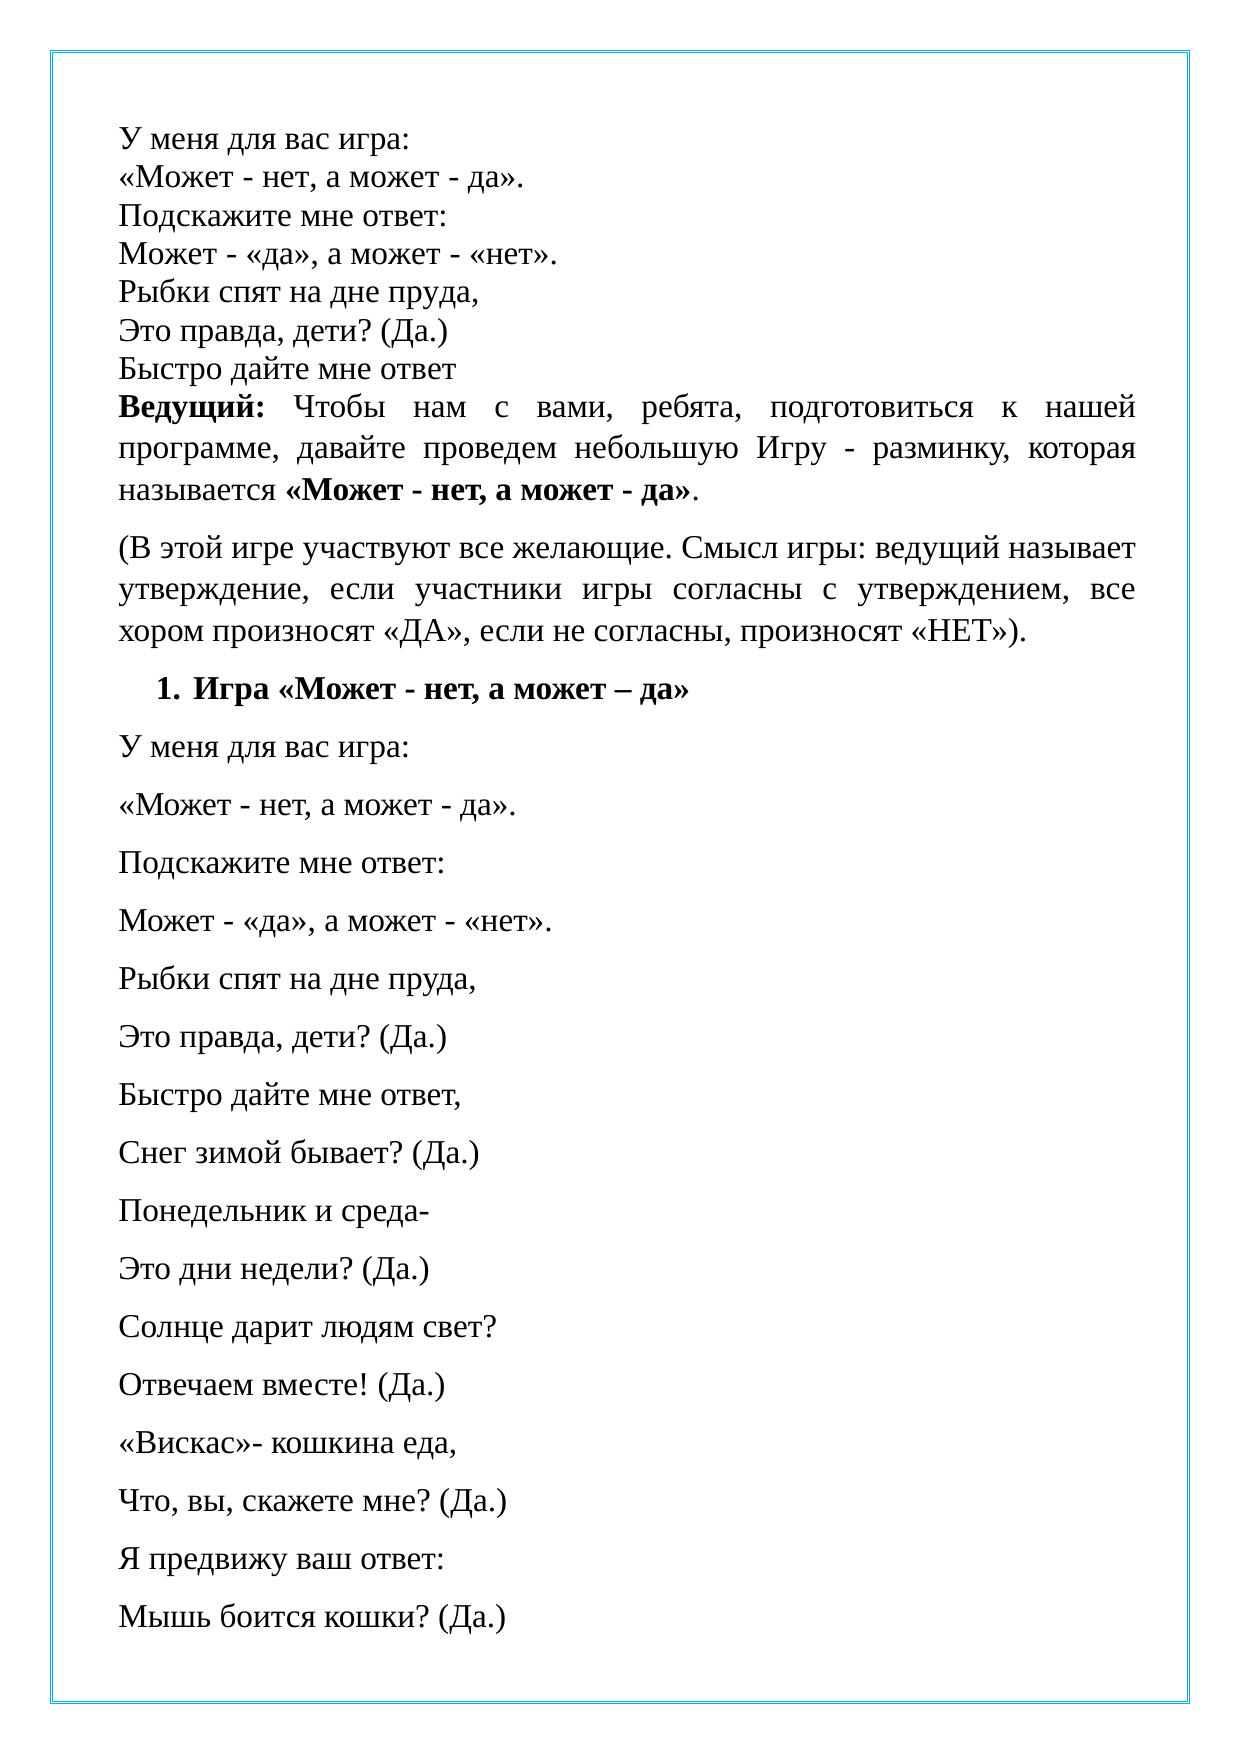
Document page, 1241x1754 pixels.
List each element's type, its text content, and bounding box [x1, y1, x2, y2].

text Это правда, дети? (Да.) [118, 310, 1137, 348]
text У меня для вас игра: [118, 726, 1137, 764]
text Отвечаем вместе! (Да.) [118, 1364, 1137, 1402]
text Я предвижу ваш ответ: [118, 1538, 1137, 1577]
text Может - «да», а может - «нет». [118, 900, 1137, 938]
text Солнце дарит людям свет? [118, 1306, 1137, 1344]
text Снег зимой бывает? (Да.) [118, 1132, 1137, 1170]
text Мышь боится кошки? (Да.) [118, 1596, 1137, 1634]
text Быстро дайте мне ответ [118, 348, 1137, 386]
text Рыбки спят на дне пруда, [118, 271, 1137, 310]
text У меня для вас игра: [118, 118, 1137, 156]
text «Может - нет, а может - да». [118, 156, 1137, 195]
text Подскажите мне ответ: [118, 842, 1137, 880]
text Подскажите мне ответ: [118, 195, 1137, 233]
text «Вискас»- кошкина еда, [118, 1422, 1137, 1461]
text «Может - нет, а может - да». [118, 784, 1137, 822]
text Рыбки спят на дне пруда, [118, 958, 1137, 996]
text Понедельник и среда- [118, 1190, 1137, 1228]
text Ведущий: Чтобы нам с вами, ребята, подготовиться к нашей программе, давайте проведем небольшую Игру - разминку, которая называется «Может - нет, а может - да». [118, 386, 1137, 507]
text Это дни недели? (Да.) [118, 1248, 1137, 1286]
text Это правда, дети? (Да.) [118, 1016, 1137, 1054]
text Что, вы, скажете мне? (Да.) [118, 1480, 1137, 1518]
text Быстро дайте мне ответ, [118, 1074, 1137, 1112]
text (В этой игре участвуют все желающие. Смысл игры: ведущий называет утверждение, если участники игры согласны с утверждением, все хором произносят «ДА», если не согласны, произносят «НЕТ»). [118, 527, 1137, 648]
list Игра «Может - нет, а может – да» [156, 668, 1137, 706]
text Может - «да», а может - «нет». [118, 233, 1137, 271]
